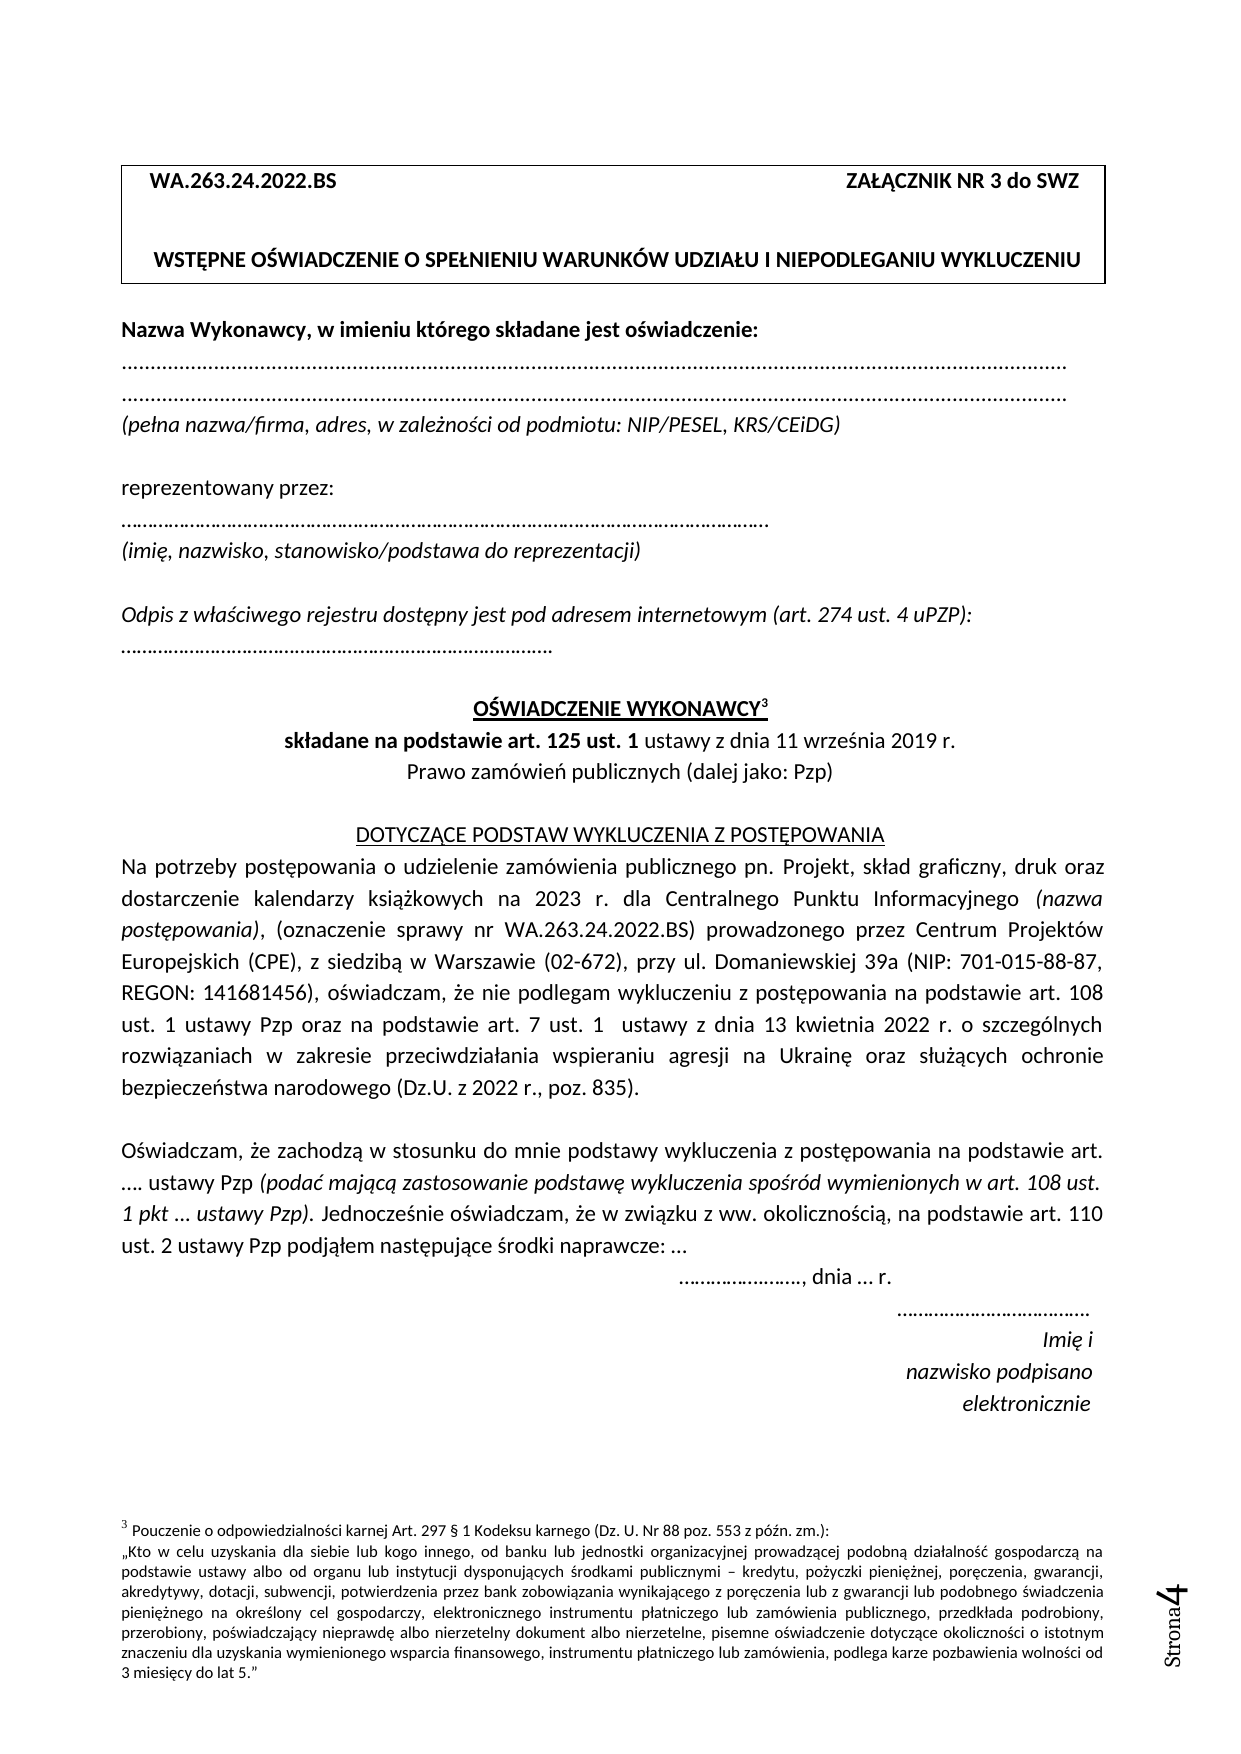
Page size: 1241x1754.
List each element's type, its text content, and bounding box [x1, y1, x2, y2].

text …………………………………………………………………………………………………………… [121, 505, 1105, 533]
text Odpis z właściwego rejestru dostępny jest pod adresem internetowym (art. 274 ust. 4 uPZP): [121, 600, 1105, 628]
text ………………………………………………………………………. [121, 631, 1105, 659]
text Prawo zamówień publicznych (dalej jako: Pzp) [199, 757, 1041, 786]
text składane na podstawie art. 125 ust. 1 ustawy z dnia 11 września 2019 r. [199, 726, 1041, 754]
text Imię i nazwisko podpisano elektronicznie [863, 1326, 1093, 1417]
subtitle Nazwa Wykonawcy, w imieniu którego składane jest oświadczenie: [121, 316, 1105, 344]
text …………….……., dnia … r. [679, 1262, 1105, 1291]
table_header WA.263.24.2022.BS ZAŁĄCZNIK NR 3 do SWZ [122, 166, 1104, 245]
text .................................................................................................................................................................... [121, 347, 1105, 375]
text Oświadczam, że zachodzą w stosunku do mnie podstawy wykluczenia z postępowania na podstawie art. …. ustawy Pzp (podać mającą zastosowanie podstawę wykluczenia spośród wymienionych w art. 108 ust. 1 pkt … ustawy Pzp). Jednocześnie oświadczam, że w związku z ww. okolicznością, na podstawie art. 110 ust. 2 ustawy Pzp podjąłem następujące środki naprawcze: … [121, 1136, 1105, 1259]
table_cell WSTĘPNE OŚWIADCZENIE O SPEŁNIENIU WARUNKÓW UDZIAŁU I NIEPODLEGANIU WYKLUCZENIU [122, 245, 1104, 282]
text Na potrzeby postępowania o udzielenie zamówienia publicznego pn. Projekt, skład graficzny, druk oraz dostarczenie kalendarzy książkowych na 2023 r. dla Centralnego Punktu Informacyjnego (nazwa postępowania), (oznaczenie sprawy nr WA.263.24.2022.BS) prowadzonego przez Centrum Projektów Europejskich (CPE), z siedzibą w Warszawie (02-672), przy ul. Domaniewskiej 39a (NIP: 701-015-88-87, REGON: 141681456), oświadczam, że nie podlegam wykluczeniu z postępowania na podstawie art. 108 ust. 1 ustawy Pzp oraz na podstawie art. 7 ust. 1 ustawy z dnia 13 kwietnia 2022 r. o szczególnych rozwiązaniach w zakresie przeciwdziałania wspieraniu agresji na Ukrainę oraz służących ochronie bezpieczeństwa narodowego (Dz.U. z 2022 r., poz. 835). [121, 852, 1105, 1101]
text (imię, nazwisko, stanowisko/podstawa do reprezentacji) [121, 537, 1105, 564]
text DOTYCZĄCE PODSTAW WYKLUCZENIA Z POSTĘPOWANIA [199, 821, 1041, 849]
text reprezentowany przez: [121, 473, 1105, 501]
text OŚWIADCZENIE WYKONAWCY [199, 694, 1041, 722]
text .................................................................................................................................................................... [121, 379, 1105, 407]
text ………………………………. [121, 1294, 1093, 1322]
text (pełna nazwa/firma, adres, w zależności od podmiotu: NIP/PESEL, KRS/CEiDG) [121, 410, 1105, 438]
